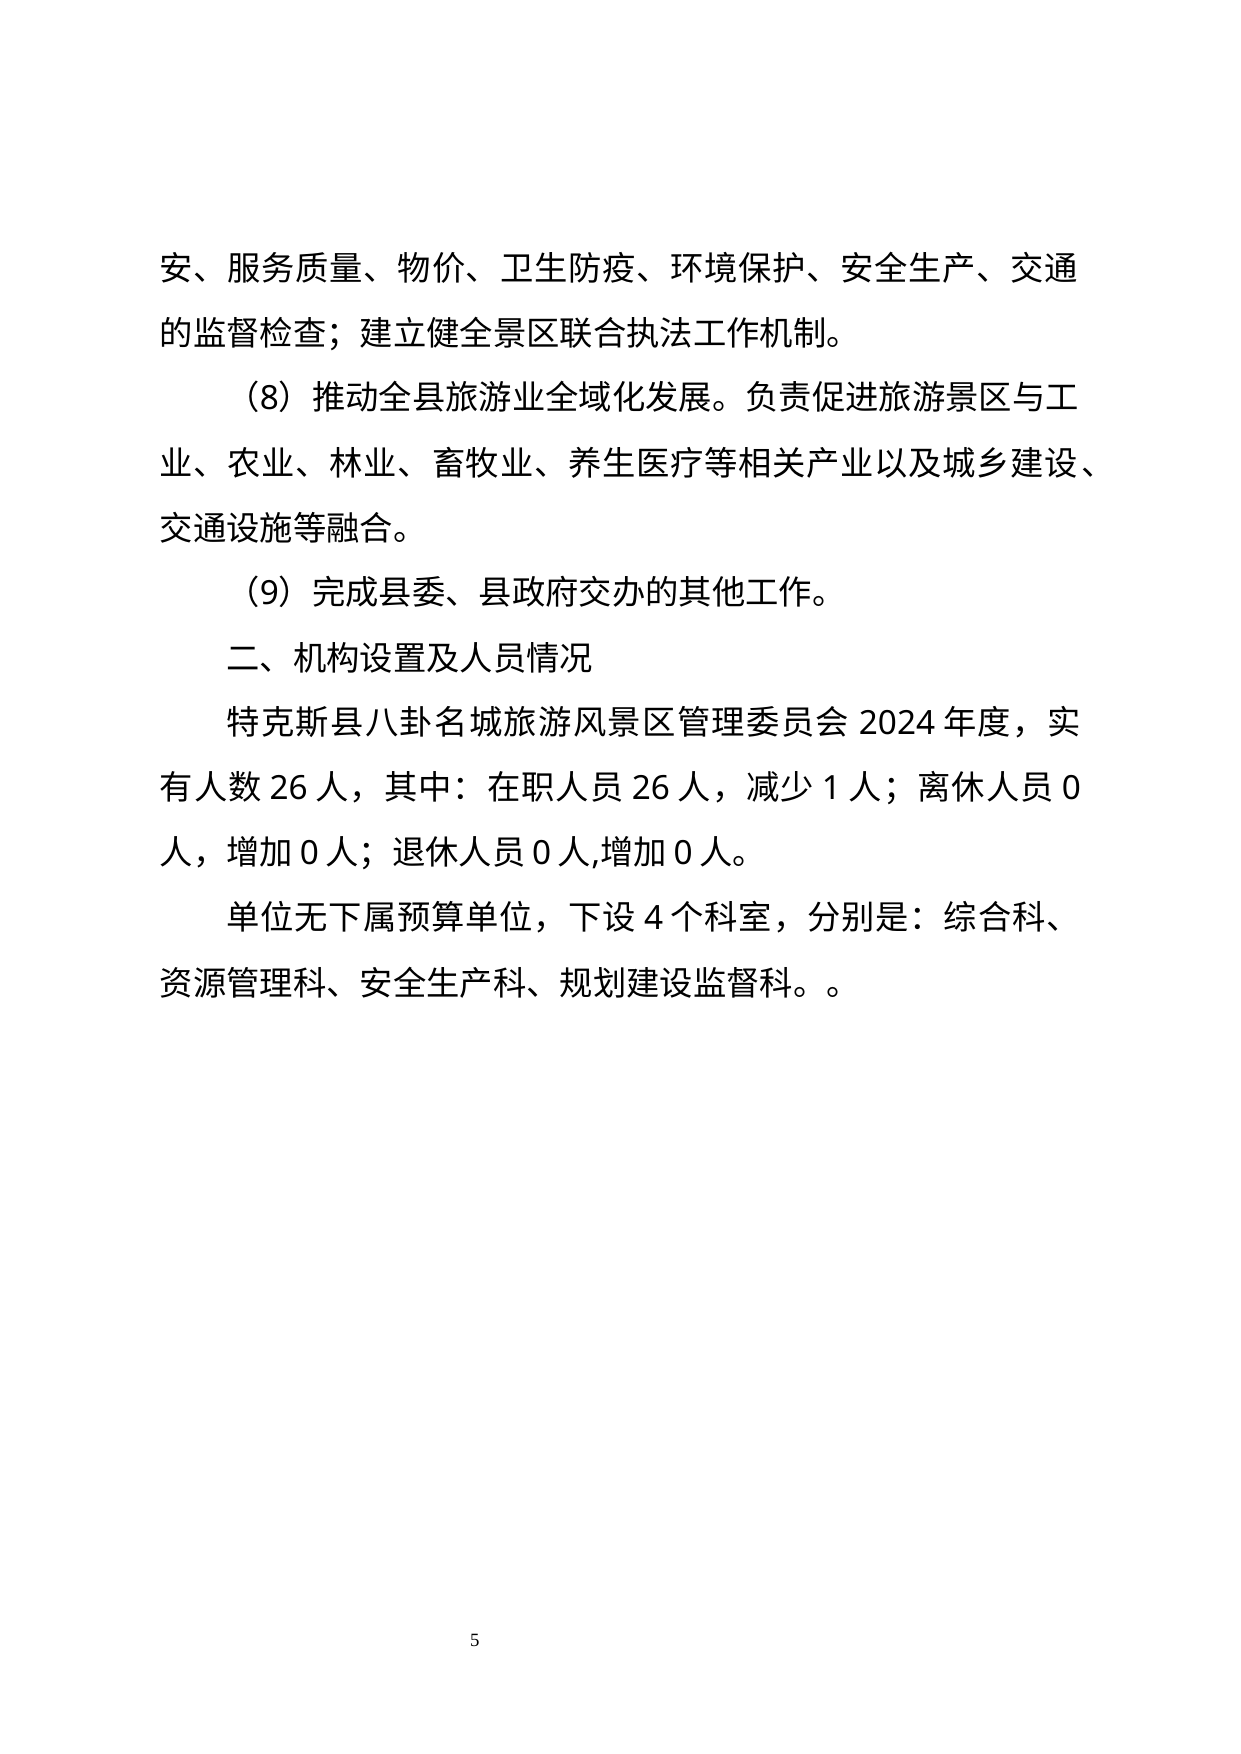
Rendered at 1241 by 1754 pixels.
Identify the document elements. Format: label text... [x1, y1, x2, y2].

text （8）推动全县旅游业全域化发展。负责促进旅游景区与工业、农业、林业、畜牧业、养生医疗等相关产业以及城乡建设、交通设施等融合。 [159, 363, 1081, 558]
text 特克斯县八卦名城旅游风景区管理委员会2024年度，实有人数26人，其中：在职人员26人，减少1人；离休人员0人，增加0人；退休人员0人,增加0人。 [159, 688, 1081, 883]
text （9）完成县委、县政府交办的其他工作。 [159, 558, 1081, 623]
text 单位无下属预算单位，下设4个科室，分别是：综合科、资源管理科、安全生产科、规划建设监督科。。 [159, 883, 1081, 1013]
text 二、机构设置及人员情况 [159, 623, 1081, 688]
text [159, 233, 1081, 363]
